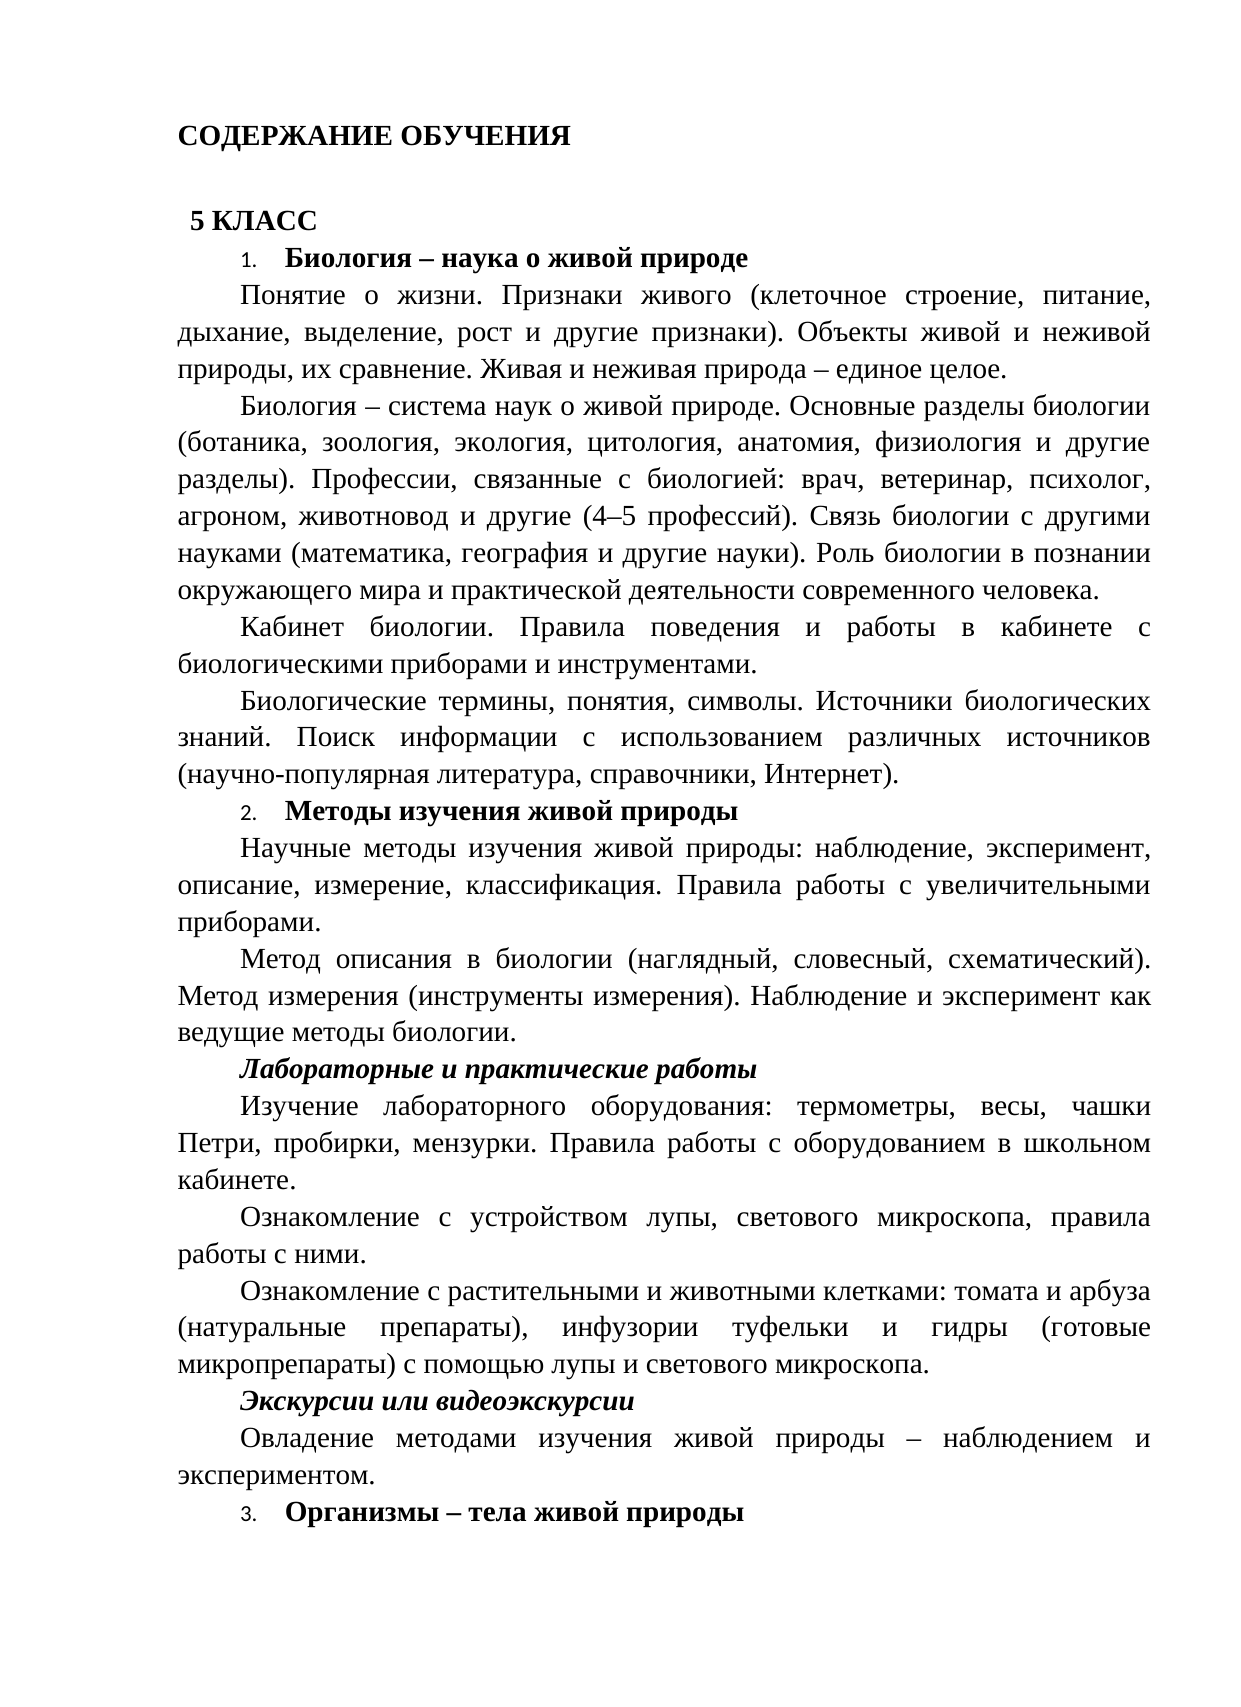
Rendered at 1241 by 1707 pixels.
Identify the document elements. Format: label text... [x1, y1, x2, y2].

text Биология – система наук о живой природе. Основные разделы биологии (ботаника, зоология, экология, цитология, анатомия, физиология и другие разделы). Профессии, связанные с биологией: врач, ветеринар, психолог, агроном, животновод и другие (4–5 профессий). Связь биологии с другими науками (математика, география и другие науки). Роль биологии в познании окружающего мира и практической деятельности современного человека. [177, 388, 1152, 606]
text Овладение методами изучения живой природы – наблюдением и экспериментом. [177, 1420, 1152, 1491]
text Биологические термины, понятия, символы. Источники биологических знаний. Поиск информации с использованием различных источников (научно-популярная литература, справочники, Интернет). [177, 683, 1152, 790]
text Экскурсии или видеоэкскурсии [177, 1383, 1152, 1417]
text Метод описания в биологии (наглядный, словесный, схематический). Метод измерения (инструменты измерения). Наблюдение и эксперимент как ведущие методы биологии. [177, 941, 1152, 1048]
list Организмы – тела живой природы [240, 1494, 1152, 1527]
text Ознакомление с растительными и животными клетками: томата и арбуза (натуральные препараты), инфузории туфельки и гидры (готовые микропрепараты) с помощью лупы и светового микроскопа. [177, 1273, 1152, 1380]
text Лабораторные и практические работы [177, 1051, 1152, 1085]
text Кабинет биологии. Правила поведения и работы в кабинете с биологическими приборами и инструментами. [177, 609, 1152, 679]
list Методы изучения живой природы [240, 793, 1152, 827]
text Ознакомление с устройством лупы, светового микроскопа, правила работы с ними. [177, 1199, 1152, 1269]
text Научные методы изучения живой природы: наблюдение, эксперимент, описание, измерение, классификация. Правила работы с увеличительными приборами. [177, 830, 1152, 937]
list Биология – наука о живой природе [240, 240, 1152, 274]
text 5 КЛАСС [190, 203, 1152, 237]
text Понятие о жизни. Признаки живого (клеточное строение, питание, дыхание, выделение, рост и другие признаки). Объекты живой и неживой природы, их сравнение. Живая и неживая природа – единое целое. [177, 277, 1152, 384]
text СОДЕРЖАНИЕ ОБУЧЕНИЯ [177, 118, 1152, 152]
text Изучение лабораторного оборудования: термометры, весы, чашки Петри, пробирки, мензурки. Правила работы с оборудованием в школьном кабинете. [177, 1088, 1152, 1196]
